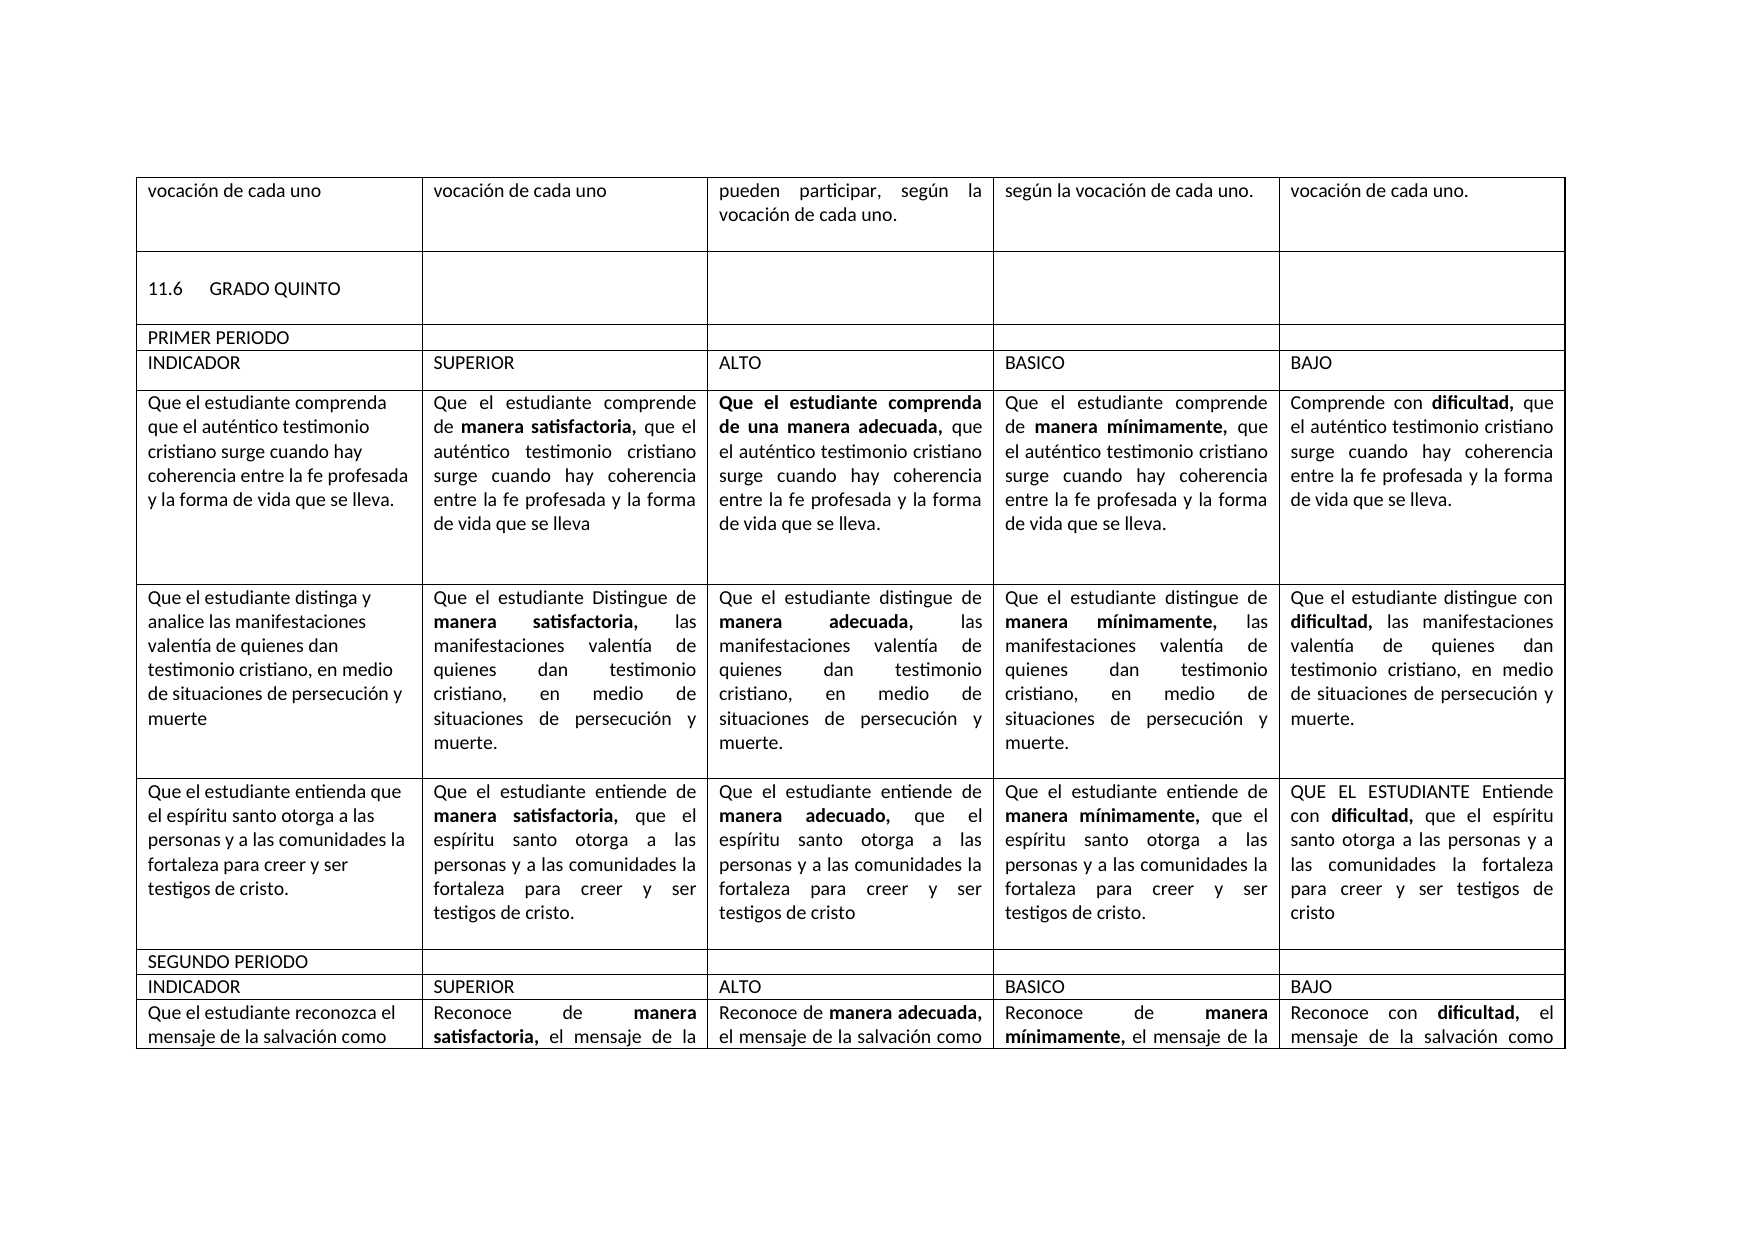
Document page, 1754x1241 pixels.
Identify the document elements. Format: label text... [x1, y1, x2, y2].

table_cell Comprende con dificultad, que el auténtico testimonio cristiano surge cuando hay coherencia entre la fe profesada y la forma de vida que se lleva. [1280, 391, 1564, 584]
table_cell SEGUNDO PERIODO [137, 950, 422, 974]
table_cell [994, 178, 1279, 251]
table_cell SUPERIOR [423, 975, 707, 999]
table_cell Que el estudiante distinga y analice las manifestaciones valentía de quienes dan testimonio cristiano, en medio de situaciones de persecución y muerte [137, 585, 422, 778]
table_cell Que el estudiante comprende de manera mínimamente, que el auténtico testimonio cristiano surge cuando hay coherencia entre la fe profesada y la forma de vida que se lleva. [994, 391, 1279, 584]
table_cell Que el estudiante entienda que el espíritu santo otorga a las personas y a las comunidades la fortaleza para creer y ser testigos de cristo. [137, 779, 422, 948]
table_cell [708, 178, 993, 251]
table_cell BAJO [1280, 351, 1564, 389]
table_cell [137, 178, 422, 251]
table_cell [1280, 252, 1564, 324]
table_cell Que el estudiante comprenda que el auténtico testimonio cristiano surge cuando hay coherencia entre la fe profesada y la forma de vida que se lleva. [137, 391, 422, 584]
table_cell [423, 252, 707, 324]
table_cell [137, 1000, 422, 1048]
table_cell INDICADOR [137, 975, 422, 999]
table_cell Que el estudiante entiende de manera mínimamente, que el espíritu santo otorga a las personas y a las comunidades la fortaleza para creer y ser testigos de cristo. [994, 779, 1279, 948]
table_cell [1280, 1000, 1564, 1048]
table_cell [708, 950, 993, 974]
table_cell BASICO [994, 351, 1279, 389]
table_cell Que el estudiante distingue de manera mínimamente, las manifestaciones valentía de quienes dan testimonio cristiano, en medio de situaciones de persecución y muerte. [994, 585, 1279, 778]
table_cell [1280, 950, 1564, 974]
table_cell PRIMER PERIODO [137, 325, 422, 349]
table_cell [708, 1000, 993, 1048]
table_cell SUPERIOR [423, 351, 707, 389]
table_cell INDICADOR [137, 351, 422, 389]
table_cell Que el estudiante Distingue de manera satisfactoria, las manifestaciones valentía de quienes dan testimonio cristiano, en medio de situaciones de persecución y muerte. [423, 585, 707, 778]
table_cell Que el estudiante distingue con dificultad, las manifestaciones valentía de quienes dan testimonio cristiano, en medio de situaciones de persecución y muerte. [1280, 585, 1564, 778]
table_cell Que el estudiante entiende de manera satisfactoria, que el espíritu santo otorga a las personas y a las comunidades la fortaleza para creer y ser testigos de cristo. [423, 779, 707, 948]
table_cell Que el estudiante entiende de manera adecuado, que el espíritu santo otorga a las personas y a las comunidades la fortaleza para creer y ser testigos de cristo [708, 779, 993, 948]
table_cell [423, 1000, 707, 1048]
table_cell Que el estudiante comprende de manera satisfactoria, que el auténtico testimonio cristiano surge cuando hay coherencia entre la fe profesada y la forma de vida que se lleva [423, 391, 707, 584]
table_cell [708, 252, 993, 324]
table_cell Que el estudiante comprenda de una manera adecuada, que el auténtico testimonio cristiano surge cuando hay coherencia entre la fe profesada y la forma de vida que se lleva. [708, 391, 993, 584]
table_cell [1280, 178, 1564, 251]
table_cell [1280, 325, 1564, 349]
table_cell BASICO [994, 975, 1279, 999]
table_cell QUE EL ESTUDIANTE Entiende con dificultad, que el espíritu santo otorga a las personas y a las comunidades la fortaleza para creer y ser testigos de cristo [1280, 779, 1564, 948]
table_cell 11.6 GRADO QUINTO [137, 252, 422, 324]
table_cell [994, 950, 1279, 974]
table_cell [423, 325, 707, 349]
table_cell [994, 325, 1279, 349]
table_cell ALTO [708, 351, 993, 389]
table_cell [708, 325, 993, 349]
table_cell [423, 950, 707, 974]
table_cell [994, 1000, 1279, 1048]
table_cell ALTO [708, 975, 993, 999]
table_cell [994, 252, 1279, 324]
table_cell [423, 178, 707, 251]
table_cell BAJO [1280, 975, 1564, 999]
table_cell Que el estudiante distingue de manera adecuada, las manifestaciones valentía de quienes dan testimonio cristiano, en medio de situaciones de persecución y muerte. [708, 585, 993, 778]
